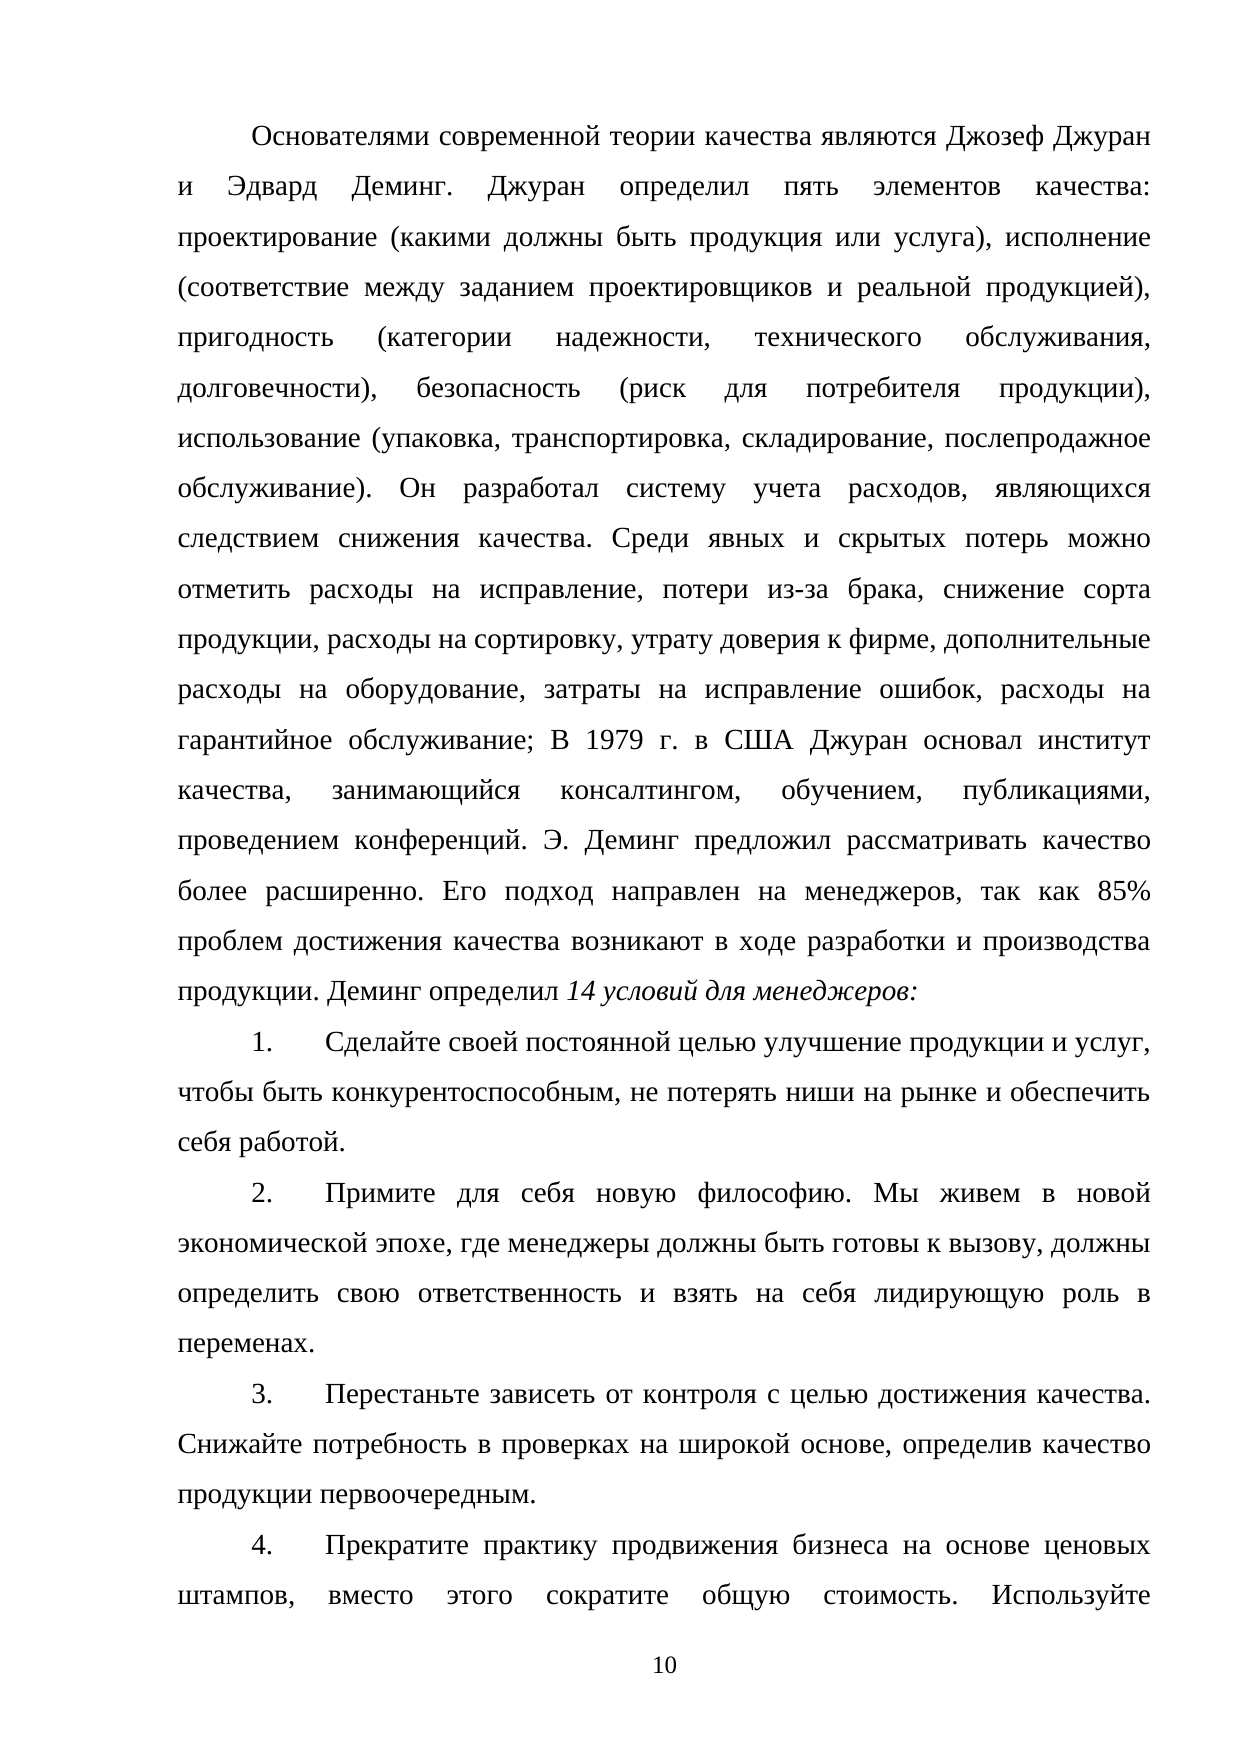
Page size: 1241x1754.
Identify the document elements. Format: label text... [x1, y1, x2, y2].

list Сделайте своей постоянной целью улучшение продукции и услуг, чтобы быть конкурентоспособным, не потерять ниши на рынке и обеспечить себя работой. [177, 1024, 1152, 1158]
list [177, 1527, 1152, 1611]
list Перестаньте зависеть от контроля с целью достижения качества. Снижайте потребность в проверках на широкой основе, определив качество продукции первоочередным. [177, 1376, 1152, 1510]
list Примите для себя новую философию. Мы живем в новой экономической эпохе, где менеджеры должны быть готовы к вызову, должны определить свою ответственность и взять на себя лидирующую роль в переменах. [177, 1175, 1152, 1359]
text Основателями современной теории качества являются Джозеф Джуран и Эдвард Деминг. Джуран определил пять элементов качества: проектирование (какими должны быть продукция или услуга), исполнение (соответствие между заданием проектировщиков и реальной продукцией), пригодность (категории надежности, технического обслуживания, долговечности), безопасность (риск для потребителя продукции), использование (упаковка, транспортировка, складирование, послепродажное обслуживание). Он разработал систему учета расходов, являющихся следствием снижения качества. Среди явных и скрытых потерь можно отметить расходы на исправление, потери из-за брака, снижение сорта продукции, расходы на сортировку, утрату доверия к фирме, дополнительные расходы на оборудование, затраты на исправление ошибок, расходы на гарантийное обслуживание; В . в США Джуран основал институт качества, занимающийся консалтингом, обучением, публикациями, проведением конференций. Э. Деминг предложил рассматривать качество более расширенно. Его подход направлен на менеджеров, так как 85% проблем достижения качества возникают в ходе разработки и производства продукции. Деминг определил 14 условий для менеджеров: [177, 118, 1152, 1007]
